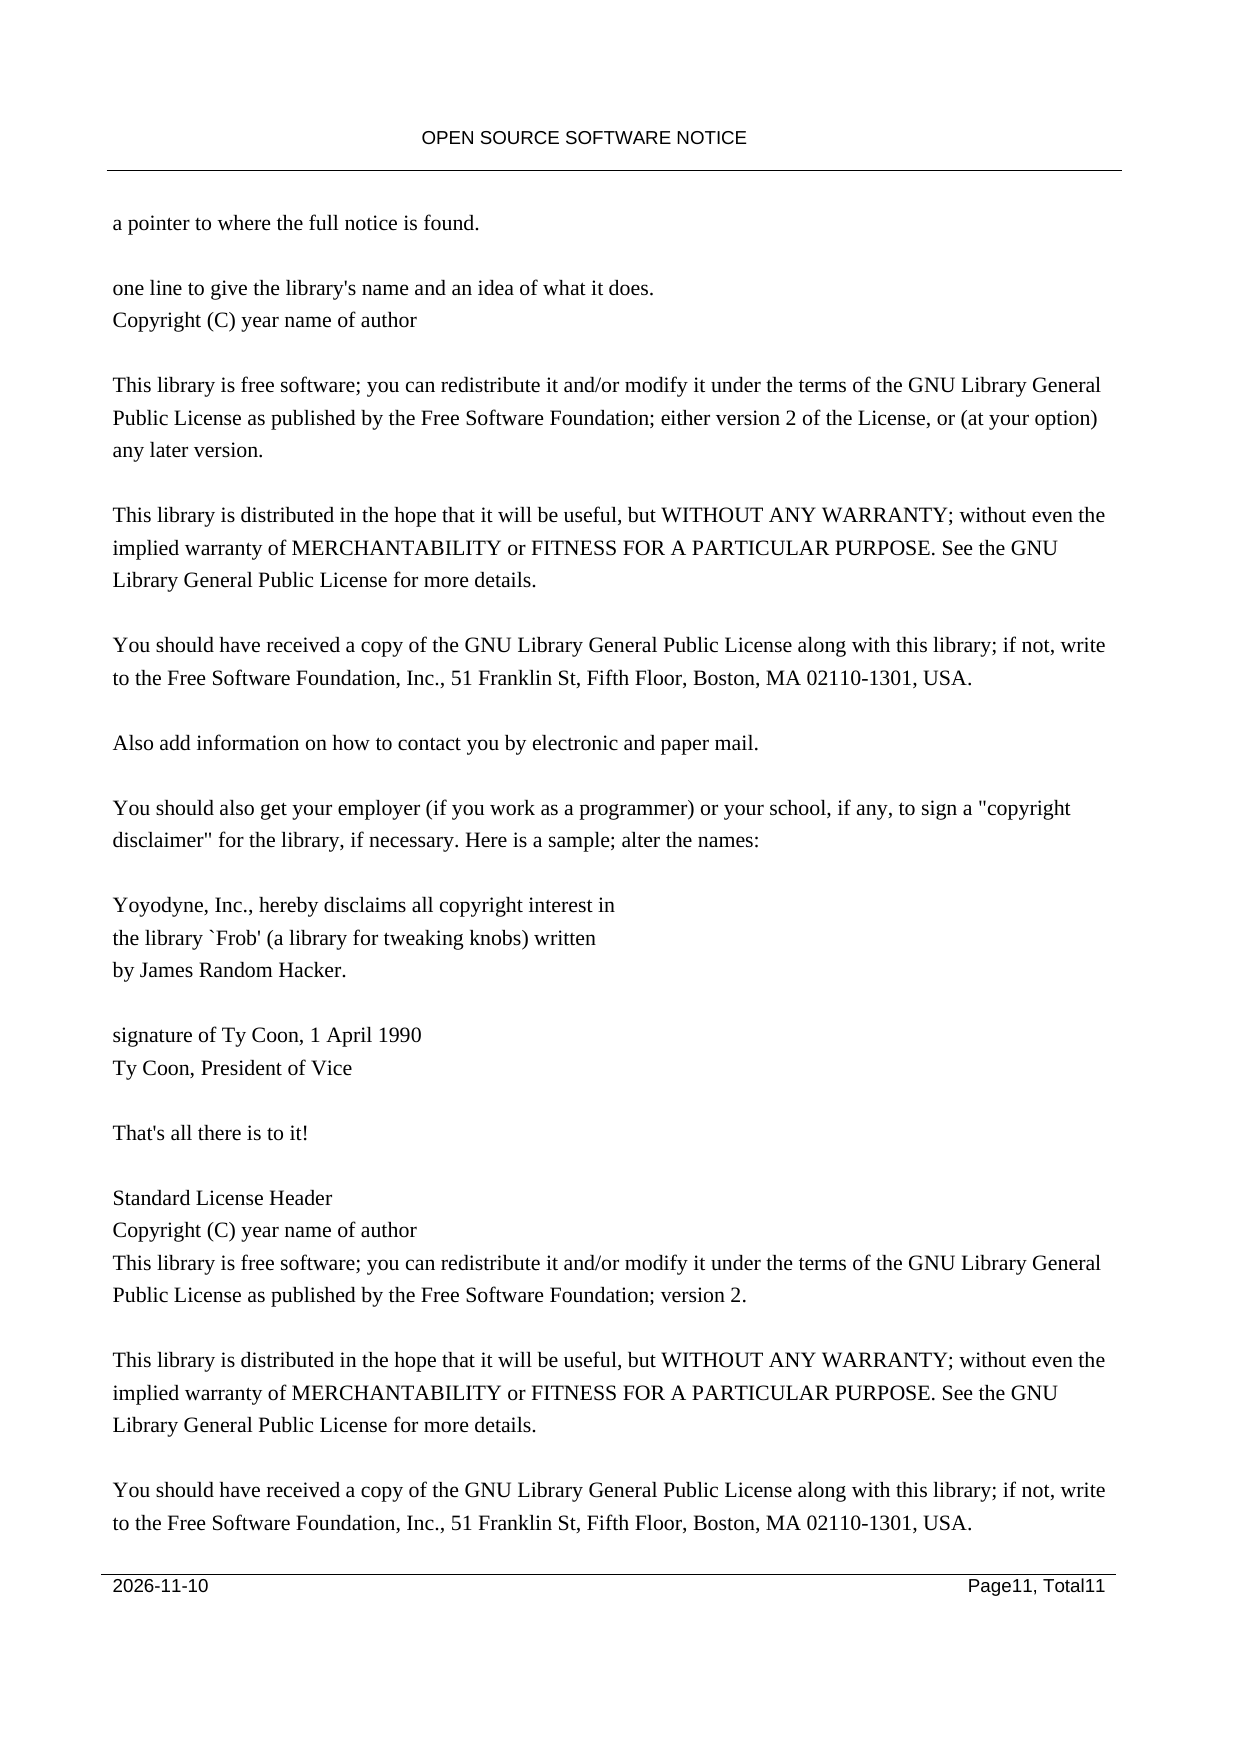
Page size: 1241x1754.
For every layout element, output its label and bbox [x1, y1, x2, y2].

text [112, 206, 1128, 1539]
